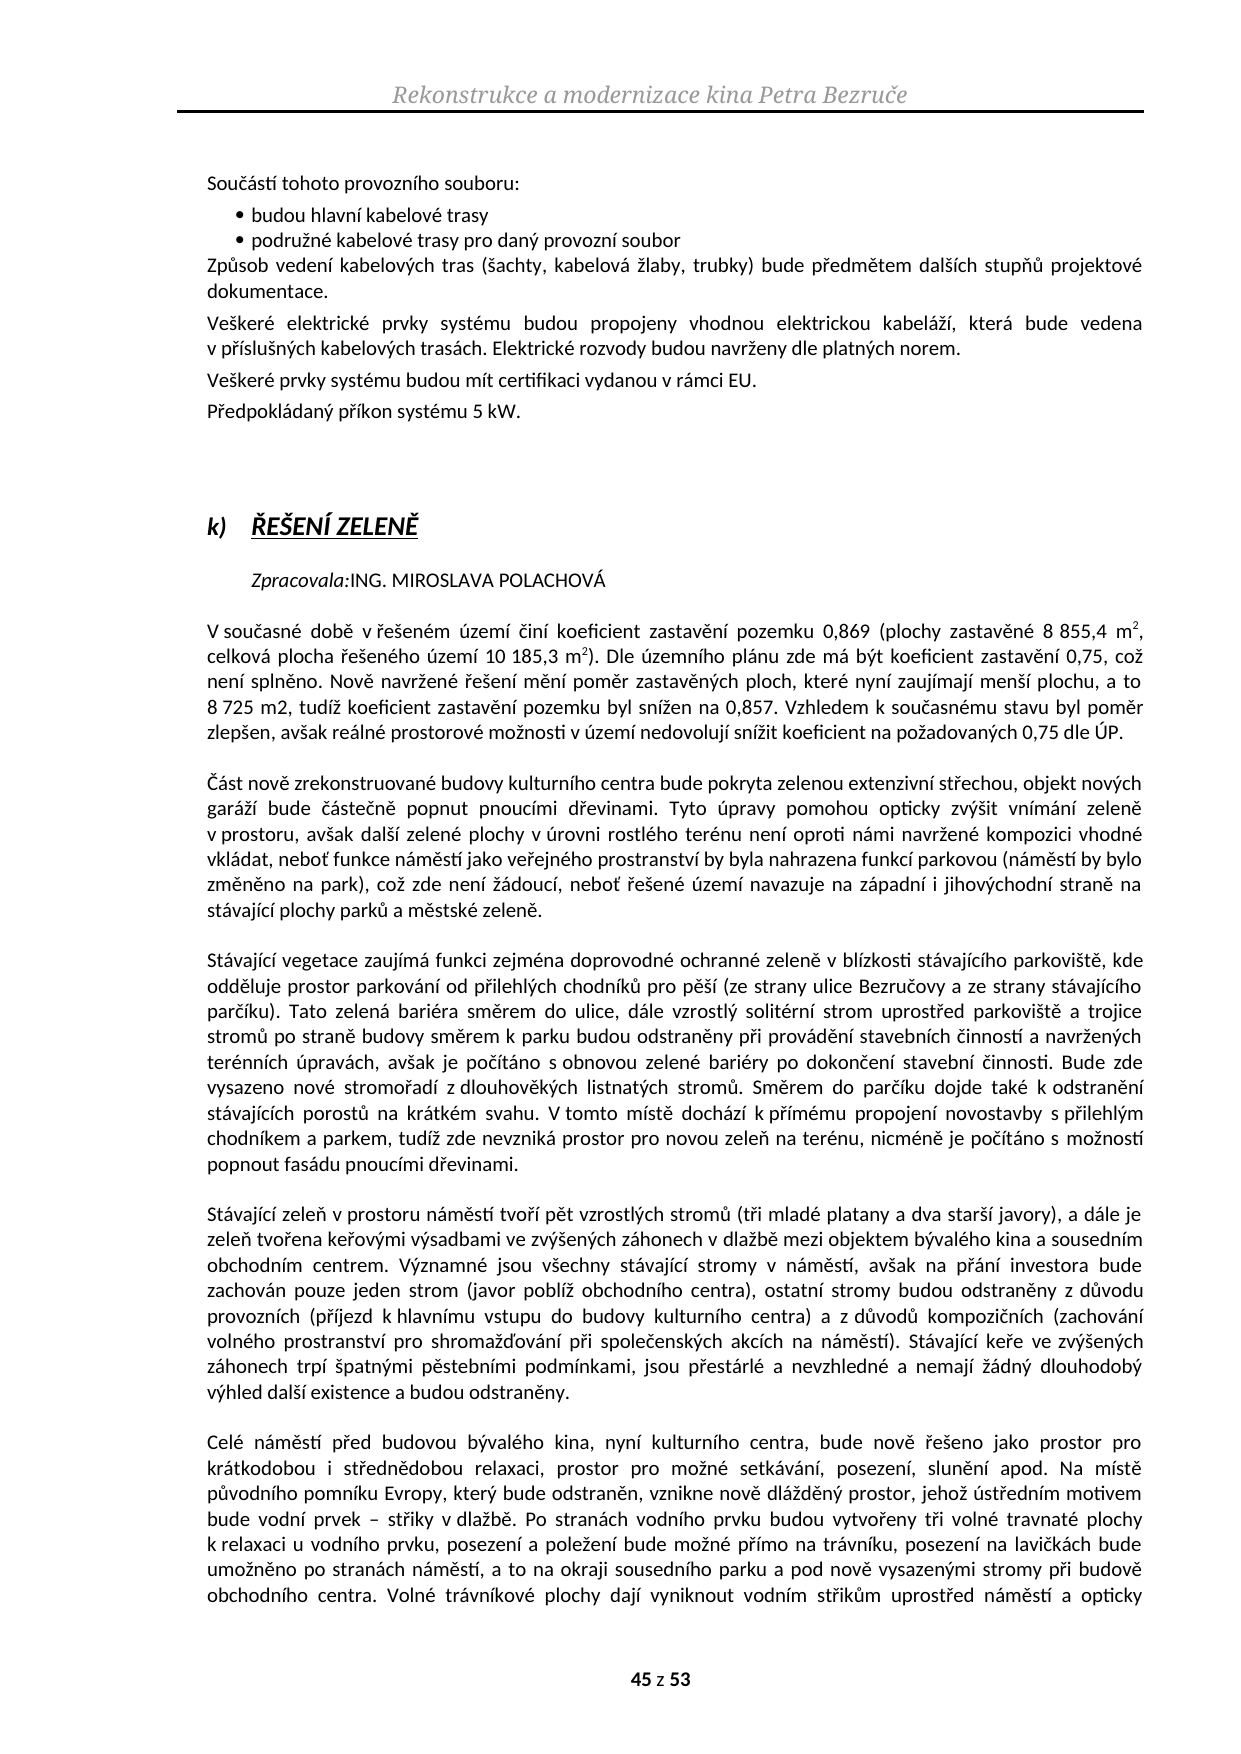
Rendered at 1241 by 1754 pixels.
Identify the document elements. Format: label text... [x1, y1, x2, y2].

text Stávající vegetace zaujímá funkci zejména doprovodné ochranné zeleně v blízkosti stávajícího parkoviště, kde odděluje prostor parkování od přilehlých chodníků pro pěší (ze strany ulice Bezručovy a ze strany stávajícího parčíku). Tato zelená bariéra směrem do ulice, dále vzrostlý solitérní strom uprostřed parkoviště a trojice stromů po straně budovy směrem k parku budou odstraněny při provádění stavebních činností a navržených terénních úpravách, avšak je počítáno s obnovou zelené bariéry po dokončení stavební činnosti. Bude zde vysazeno nové stromořadí z dlouhověkých listnatých stromů. Směrem do parčíku dojde také k odstranění stávajících porostů na krátkém svahu. V tomto místě dochází k přímému propojení novostavby s přilehlým chodníkem a parkem, tudíž zde nevzniká prostor pro novou zeleň na terénu, nicméně je počítáno s možností popnout fasádu pnoucími dřevinami. [207, 947, 1144, 1176]
text podružné kabelové trasy pro daný provozní soubor [236, 227, 1144, 253]
text Zpracovala:ING. MIROSLAVA POLACHOVÁ [207, 567, 1144, 593]
text Veškeré prvky systému budou mít certifikaci vydanou v rámci EU. [207, 367, 1144, 392]
text Část nově zrekonstruované budovy kulturního centra bude pokryta zelenou extenzivní střechou, objekt nových garáží bude částečně popnut pnoucími dřevinami. Tyto úpravy pomohou opticky zvýšit vnímání zeleně v prostoru, avšak další zelené plochy v úrovni rostlého terénu není oproti námi navržené kompozici vhodné vkládat, neboť funkce náměstí jako veřejného prostranství by byla nahrazena funkcí parkovou (náměstí by bylo změněno na park), což zde není žádoucí, neboť řešené území navazuje na západní i jihovýchodní straně na stávající plochy parků a městské zeleně. [207, 770, 1144, 922]
subtitle ŘEŠENÍ ZELENĚ [207, 509, 1144, 542]
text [207, 1429, 1144, 1607]
text Veškeré elektrické prvky systému budou propojeny vhodnou elektrickou kabeláží, která bude vedena v příslušných kabelových trasách. Elektrické rozvody budou navrženy dle platných norem. [207, 310, 1144, 361]
text Způsob vedení kabelových tras (šachty, kabelová žlaby, trubky) bude předmětem dalších stupňů projektové dokumentace. [207, 253, 1144, 303]
text Součástí tohoto provozního souboru: [207, 170, 1144, 196]
text V současné době v řešeném území činí koeficient zastavění pozemku 0,869 (plochy zastavěné 8 855,4 m2, celková plocha řešeného území 10 185,3 m2). Dle územního plánu zde má být koeficient zastavění 0,75, což není splněno. Nově navržené řešení mění poměr zastavěných ploch, které nyní zaujímají menší plochu, a to 8 725 m2, tudíž koeficient zastavění pozemku byl snížen na 0,857. Vzhledem k současnému stavu byl poměr zlepšen, avšak reálné prostorové možnosti v území nedovolují snížit koeficient na požadovaných 0,75 dle ÚP. [207, 618, 1144, 745]
text budou hlavní kabelové trasy [236, 202, 1144, 227]
text Stávající zeleň v prostoru náměstí tvoří pět vzrostlých stromů (tři mladé platany a dva starší javory), a dále je zeleň tvořena keřovými výsadbami ve zvýšených záhonech v dlažbě mezi objektem bývalého kina a sousedním obchodním centrem. Významné jsou všechny stávající stromy v náměstí, avšak na přání investora bude zachován pouze jeden strom (javor poblíž obchodního centra), ostatní stromy budou odstraněny z důvodu provozních (příjezd k hlavnímu vstupu do budovy kulturního centra) a z důvodů kompozičních (zachování volného prostranství pro shromažďování při společenských akcích na náměstí). Stávající keře ve zvýšených záhonech trpí špatnými pěstebními podmínkami, jsou přestárlé a nevzhledné a nemají žádný dlouhodobý výhled další existence a budou odstraněny. [207, 1201, 1144, 1404]
text Předpokládaný příkon systému 5 kW. [207, 398, 1144, 424]
